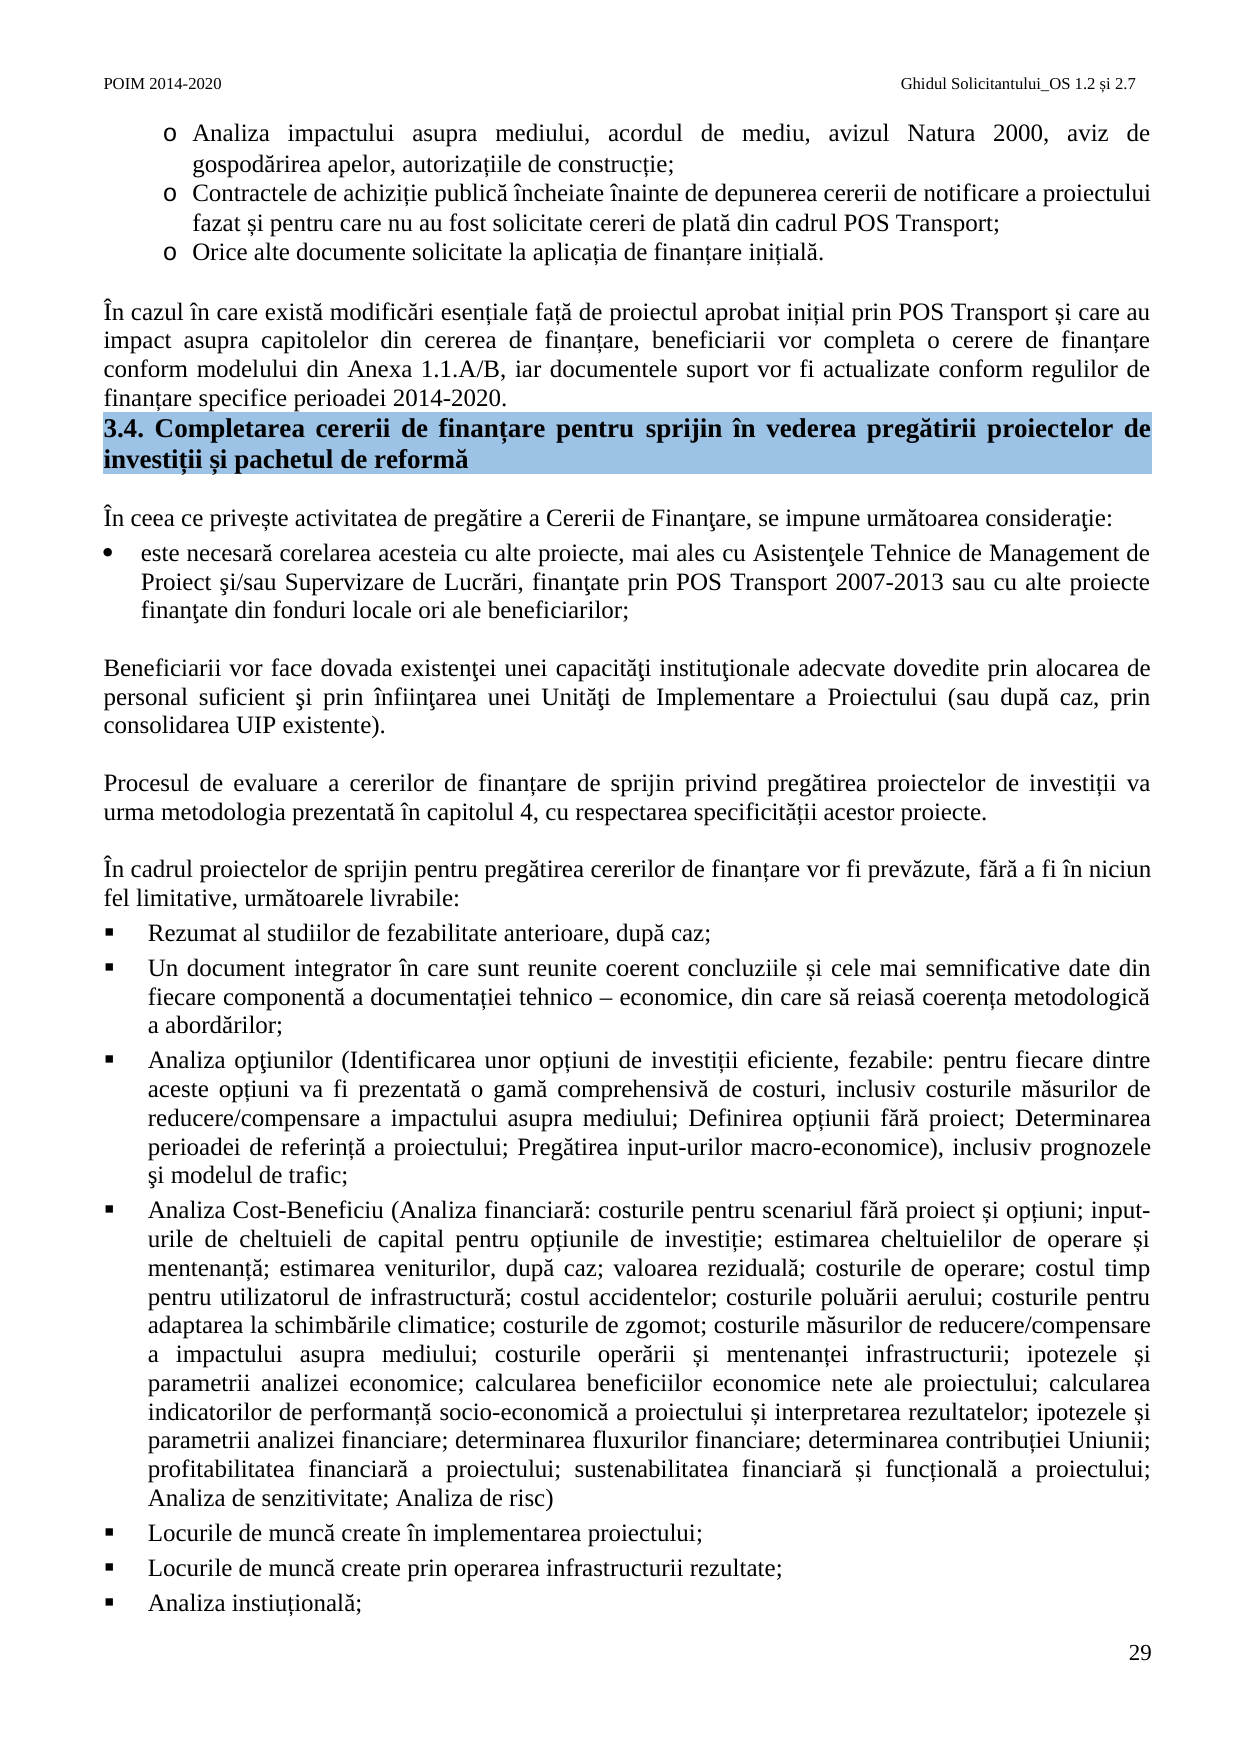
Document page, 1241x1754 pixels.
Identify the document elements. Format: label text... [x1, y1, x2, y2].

list Analiza impactului asupra mediului, acordul de mediu, avizul Natura 2000, aviz de gospodărirea apelor, autorizațiile de construcție; [162, 118, 1152, 178]
list Analiza Cost-Beneficiu (Analiza financiară: costurile pentru scenariul fără proiect și opțiuni; input-urile de cheltuieli de capital pentru opțiunile de investiție; estimarea cheltuielilor de operare și mentenanță; estimarea veniturilor, după caz; valoarea reziduală; costurile de operare; costul timp pentru utilizatorul de infrastructură; costul accidentelor; costurile poluării aerului; costurile pentru adaptarea la schimbările climatice; costurile de zgomot; costurile măsurilor de reducere/compensare a impactului asupra mediului; costurile operării și mentenanței infrastructurii; ipotezele și parametrii analizei economice; calcularea beneficiilor economice nete ale proiectului; calcularea indicatorilor de performanță socio-economică a proiectului și interpretarea rezultatelor; ipotezele și parametrii analizei financiare; determinarea fluxurilor financiare; determinarea contribuției Uniunii; profitabilitatea financiară a proiectului; sustenabilitatea financiară și funcțională a proiectului; Analiza de senzitivitate; Analiza de risc) [103, 1195, 1152, 1512]
text Beneficiarii vor face dovada existenţei unei capacităţi instituţionale adecvate dovedite prin alocarea de personal suficient şi prin înfiinţarea unei Unităţi de Implementare a Proiectului (sau după caz, prin consolidarea UIP existente). [103, 653, 1152, 739]
text Procesul de evaluare a cererilor de finanțare de sprijin privind pregătirea proiectelor de investiții va urma metodologia prezentată în capitolul 4, cu respectarea specificității acestor proiecte. [103, 768, 1152, 825]
list Locurile de muncă create în implementarea proiectului; [103, 1518, 1152, 1547]
list Locurile de muncă create prin operarea infrastructurii rezultate; [103, 1553, 1152, 1582]
text În cazul în care există modificări esențiale față de proiectul aprobat inițial prin POS Transport și care au impact asupra capitolelor din cererea de finanțare, beneficiarii vor completa o cerere de finanțare conform modelului din Anexa 1.1.A/B, iar documentele suport vor fi actualizate conform regulilor de finanțare specifice perioadei 2014-2020. [103, 297, 1152, 412]
list este necesară corelarea acesteia cu alte proiecte, mai ales cu Asistenţele Tehnice de Management de Proiect şi/sau Supervizare de Lucrări, finanţate prin POS Transport 2007-2013 sau cu alte proiecte finanţate din fonduri locale ori ale beneficiarilor; [103, 538, 1152, 624]
list Orice alte documente solicitate la aplicația de finanțare inițială. [162, 237, 1152, 268]
list Analiza instiuțională; [103, 1588, 1152, 1617]
list Contractele de achiziție publică încheiate înainte de depunerea cererii de notificare a proiectului fazat și pentru care nu au fost solicitate cereri de plată din cadrul POS Transport; [162, 178, 1152, 237]
text În cadrul proiectelor de sprijin pentru pregătirea cererilor de finanțare vor fi prevăzute, fără a fi în niciun fel limitative, următoarele livrabile: [103, 854, 1152, 912]
list Analiza opţiunilor (Identificarea unor opțiuni de investiții eficiente, fezabile: pentru fiecare dintre aceste opțiuni va fi prezentată o gamă comprehensivă de costuri, inclusiv costurile măsurilor de reducere/compensare a impactului asupra mediului; Definirea opțiunii fără proiect; Determinarea perioadei de referință a proiectului; Pregătirea input-urilor macro-economice), inclusiv prognozele şi modelul de trafic; [103, 1045, 1152, 1189]
list Rezumat al studiilor de fezabilitate anterioare, după caz; [103, 918, 1152, 947]
subtitle 3.4. Completarea cererii de finanțare pentru sprijin în vederea pregătirii proiectelor de investiții și pachetul de reformă [103, 412, 1152, 474]
list Un document integrator în care sunt reunite coerent concluziile și cele mai semnificative date din fiecare componentă a documentației tehnico – economice, din care să reiasă coerența metodologică a abordărilor; [103, 953, 1152, 1039]
text În ceea ce privește activitatea de pregătire a Cererii de Finanţare, se impune următoarea consideraţie: [103, 503, 1152, 532]
